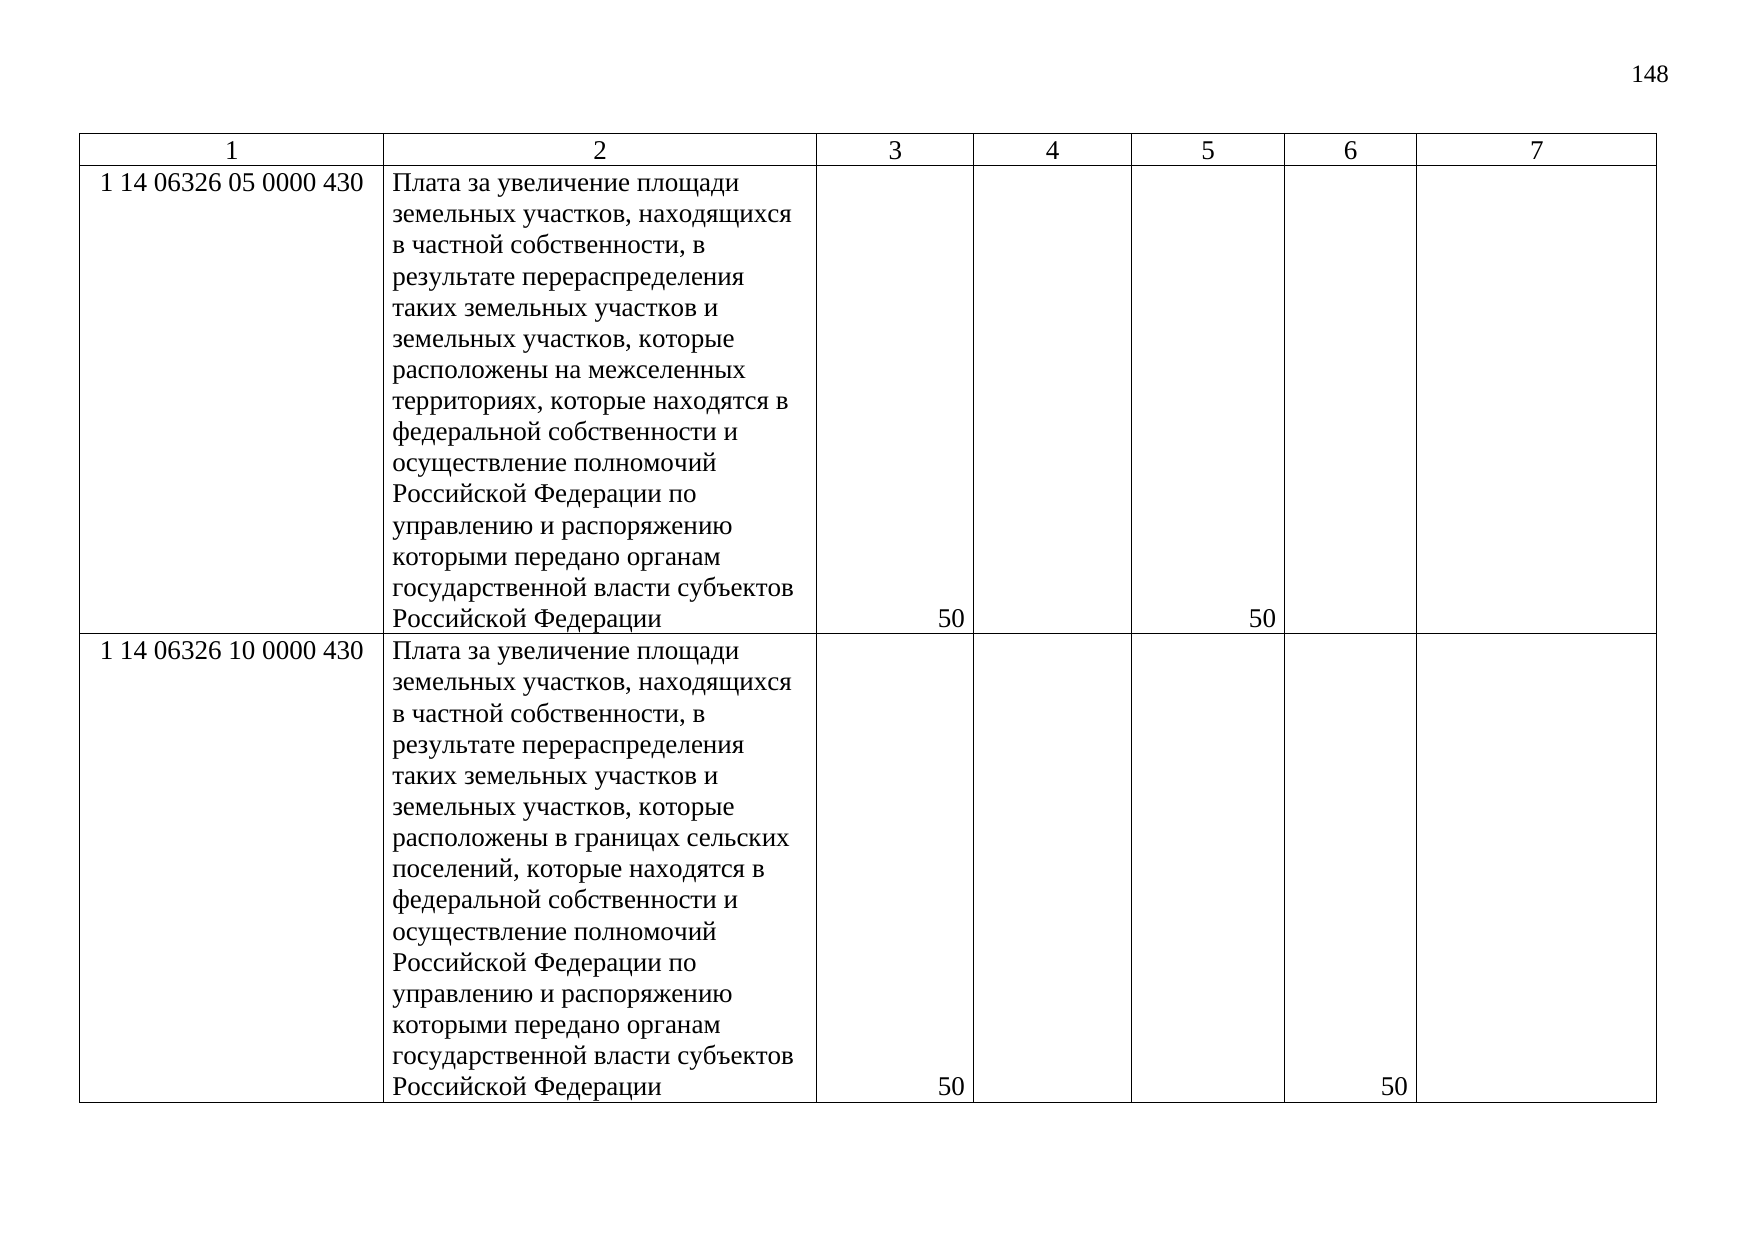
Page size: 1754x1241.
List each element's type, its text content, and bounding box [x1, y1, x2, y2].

table_header 3 [817, 134, 973, 165]
table_cell [1285, 166, 1416, 633]
table_cell [1417, 634, 1656, 1102]
table_cell 50 [1132, 166, 1284, 633]
table_cell [1132, 634, 1284, 1102]
table_header 1 [80, 134, 383, 165]
table_cell 50 [817, 634, 973, 1102]
table_cell Плата за увеличение площади земельных участков, находящихся в частной собственности, в результате перераспределения таких земельных участков и земельных участков, которые расположены на межселенных территориях, которые находятся в федеральной собственности и осуществление полномочий Российской Федерации по управлению и распоряжению которыми передано органам государственной власти субъектов Российской Федерации [384, 166, 816, 633]
table_header 5 [1132, 134, 1284, 165]
table_cell 1 14 06326 10 0000 430 [80, 634, 383, 1102]
table_cell Плата за увеличение площади земельных участков, находящихся в частной собственности, в результате перераспределения таких земельных участков и земельных участков, которые расположены в границах сельских поселений, которые находятся в федеральной собственности и осуществление полномочий Российской Федерации по управлению и распоряжению которыми передано органам государственной власти субъектов Российской Федерации [384, 634, 816, 1102]
table_cell [1417, 166, 1656, 633]
table_header 7 [1417, 134, 1656, 165]
table_header 4 [974, 134, 1131, 165]
table_cell 50 [817, 166, 973, 633]
table_cell 1 14 06326 05 0000 430 [80, 166, 383, 633]
table_header 2 [384, 134, 816, 165]
table_cell [974, 166, 1131, 633]
table_header 6 [1285, 134, 1416, 165]
table_cell 50 [1285, 634, 1416, 1102]
table_cell [974, 634, 1131, 1102]
